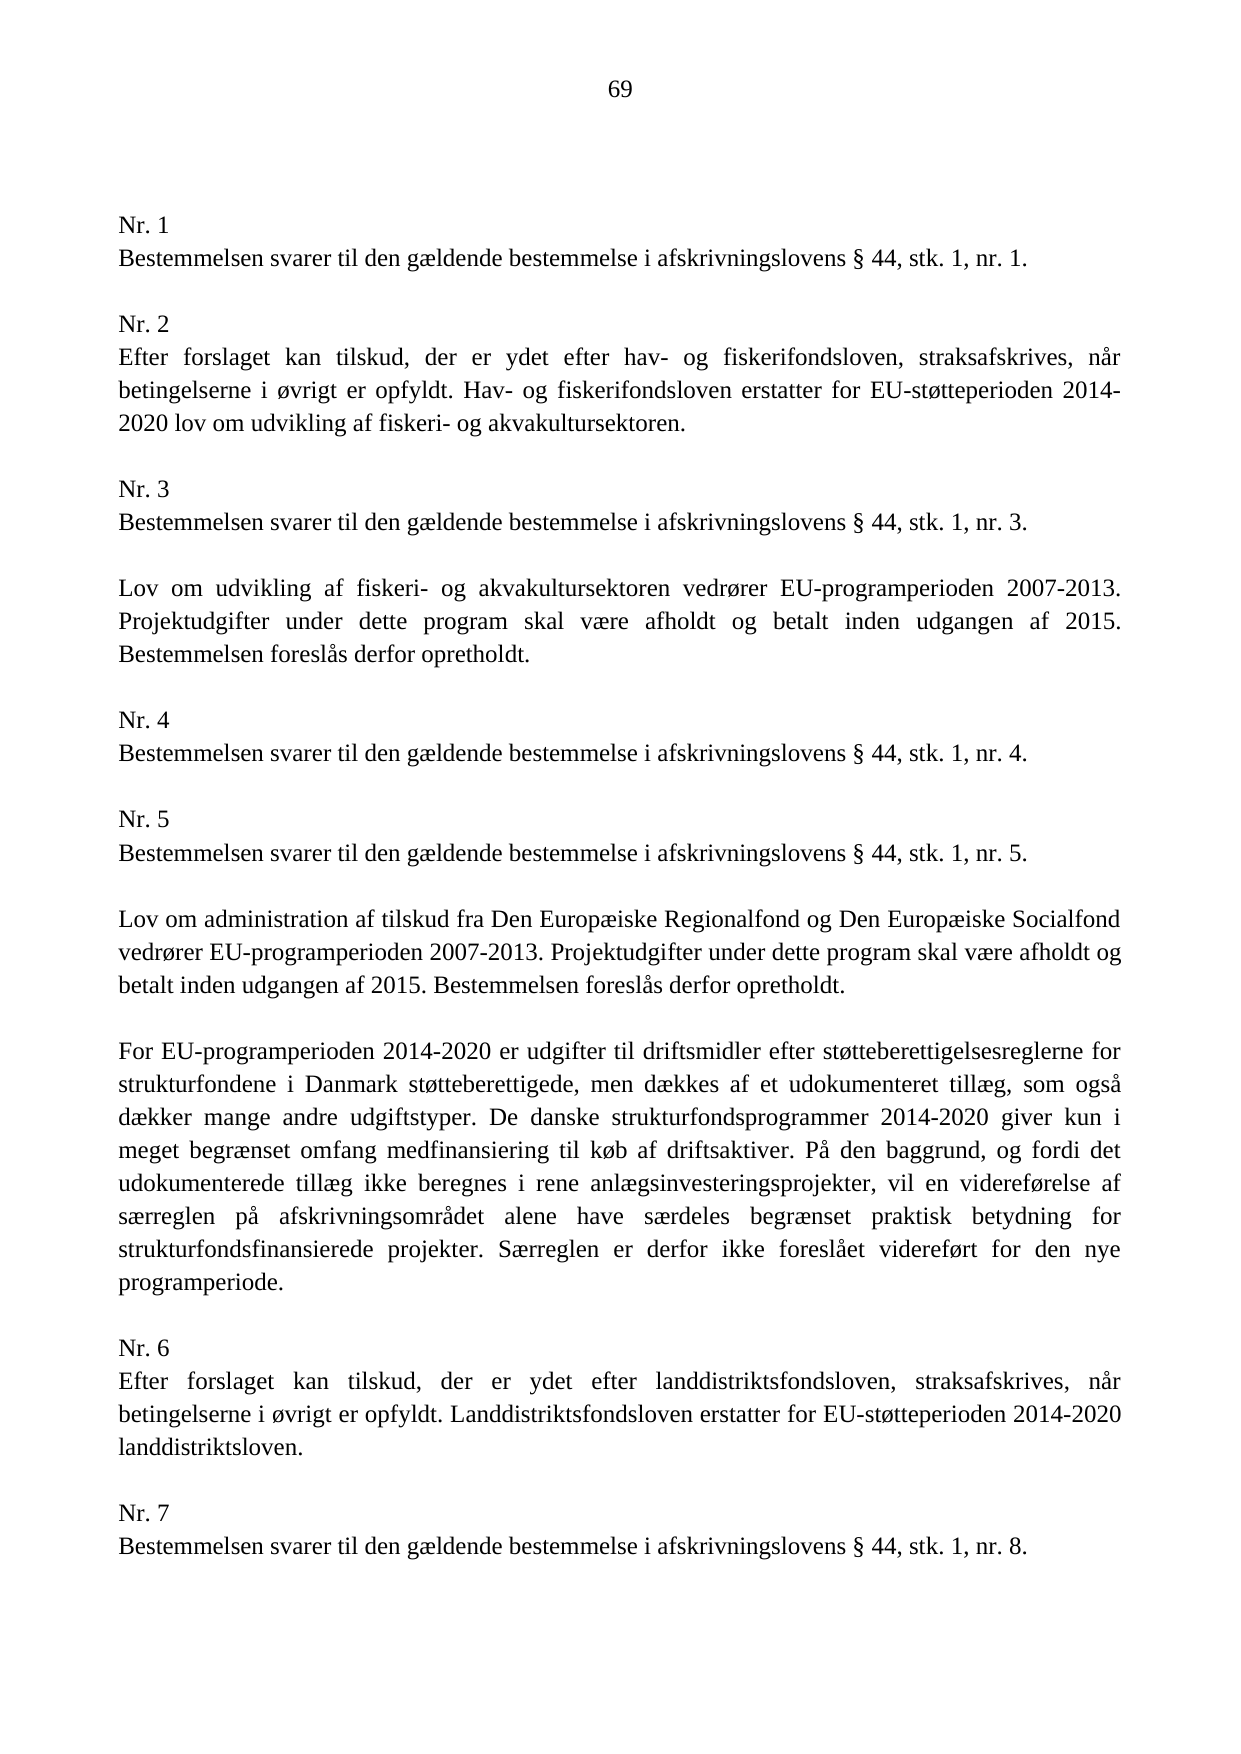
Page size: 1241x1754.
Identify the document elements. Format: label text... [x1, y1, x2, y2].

text For EU-programperioden 2014-2020 er udgifter til driftsmidler efter støtteberettigelsesreglerne for strukturfondene i Danmark støtteberettigede, men dækkes af et udokumenteret tillæg, som også dækker mange andre udgiftstyper. De danske strukturfondsprogrammer 2014-2020 giver kun i meget begrænset omfang medfinansiering til køb af driftsaktiver. På den baggrund, og fordi det udokumenterede tillæg ikke beregnes i rene anlægsinvesteringsprojekter, vil en videreførelse af særreglen på afskrivningsområdet alene have særdeles begrænset praktisk betydning for strukturfondsfinansierede projekter. Særreglen er derfor ikke foreslået videreført for den nye programperiode. [118, 1036, 1122, 1296]
text Bestemmelsen svarer til den gældende bestemmelse i afskrivningslovens § 44, stk. 1, nr. 4. [118, 738, 1122, 767]
text Nr. 7 [118, 1498, 1122, 1527]
text Nr. 5 [118, 804, 1122, 833]
text Bestemmelsen svarer til den gældende bestemmelse i afskrivningslovens § 44, stk. 1, nr. 5. [118, 838, 1122, 866]
text Nr. 1 [118, 177, 1122, 239]
text Efter forslaget kan tilskud, der er ydet efter landdistriktsfondsloven, straksafskrives, når betingelserne i øvrigt er opfyldt. Landdistriktsfondsloven erstatter for EU-støtteperioden 2014-2020 landdistriktsloven. [118, 1366, 1122, 1461]
text Nr. 2 [118, 276, 1122, 338]
text Nr. 3 [118, 474, 1122, 503]
text Lov om administration af tilskud fra Den Europæiske Regionalfond og Den Europæiske Socialfond vedrører EU-programperioden 2007-2013. Projektudgifter under dette program skal være afholdt og betalt inden udgangen af 2015. Bestemmelsen foreslås derfor opretholdt. [118, 904, 1122, 998]
text Efter forslaget kan tilskud, der er ydet efter hav- og fiskerifondsloven, straksafskrives, når betingelserne i øvrigt er opfyldt. Hav- og fiskerifondsloven erstatter for EU-støtteperioden 2014-2020 lov om udvikling af fiskeri- og akvakultursektoren. [118, 342, 1122, 437]
text Nr. 6 [118, 1333, 1122, 1362]
text Bestemmelsen svarer til den gældende bestemmelse i afskrivningslovens § 44, stk. 1, nr. 3. [118, 507, 1122, 536]
text Lov om udvikling af fiskeri- og akvakultursektoren vedrører EU-programperioden 2007-2013. Projektudgifter under dette program skal være afholdt og betalt inden udgangen af 2015. Bestemmelsen foreslås derfor opretholdt. [118, 573, 1122, 668]
text Nr. 4 [118, 706, 1122, 734]
text Bestemmelsen svarer til den gældende bestemmelse i afskrivningslovens § 44, stk. 1, nr. 8. [118, 1531, 1122, 1560]
text Bestemmelsen svarer til den gældende bestemmelse i afskrivningslovens § 44, stk. 1, nr. 1. [118, 243, 1122, 272]
